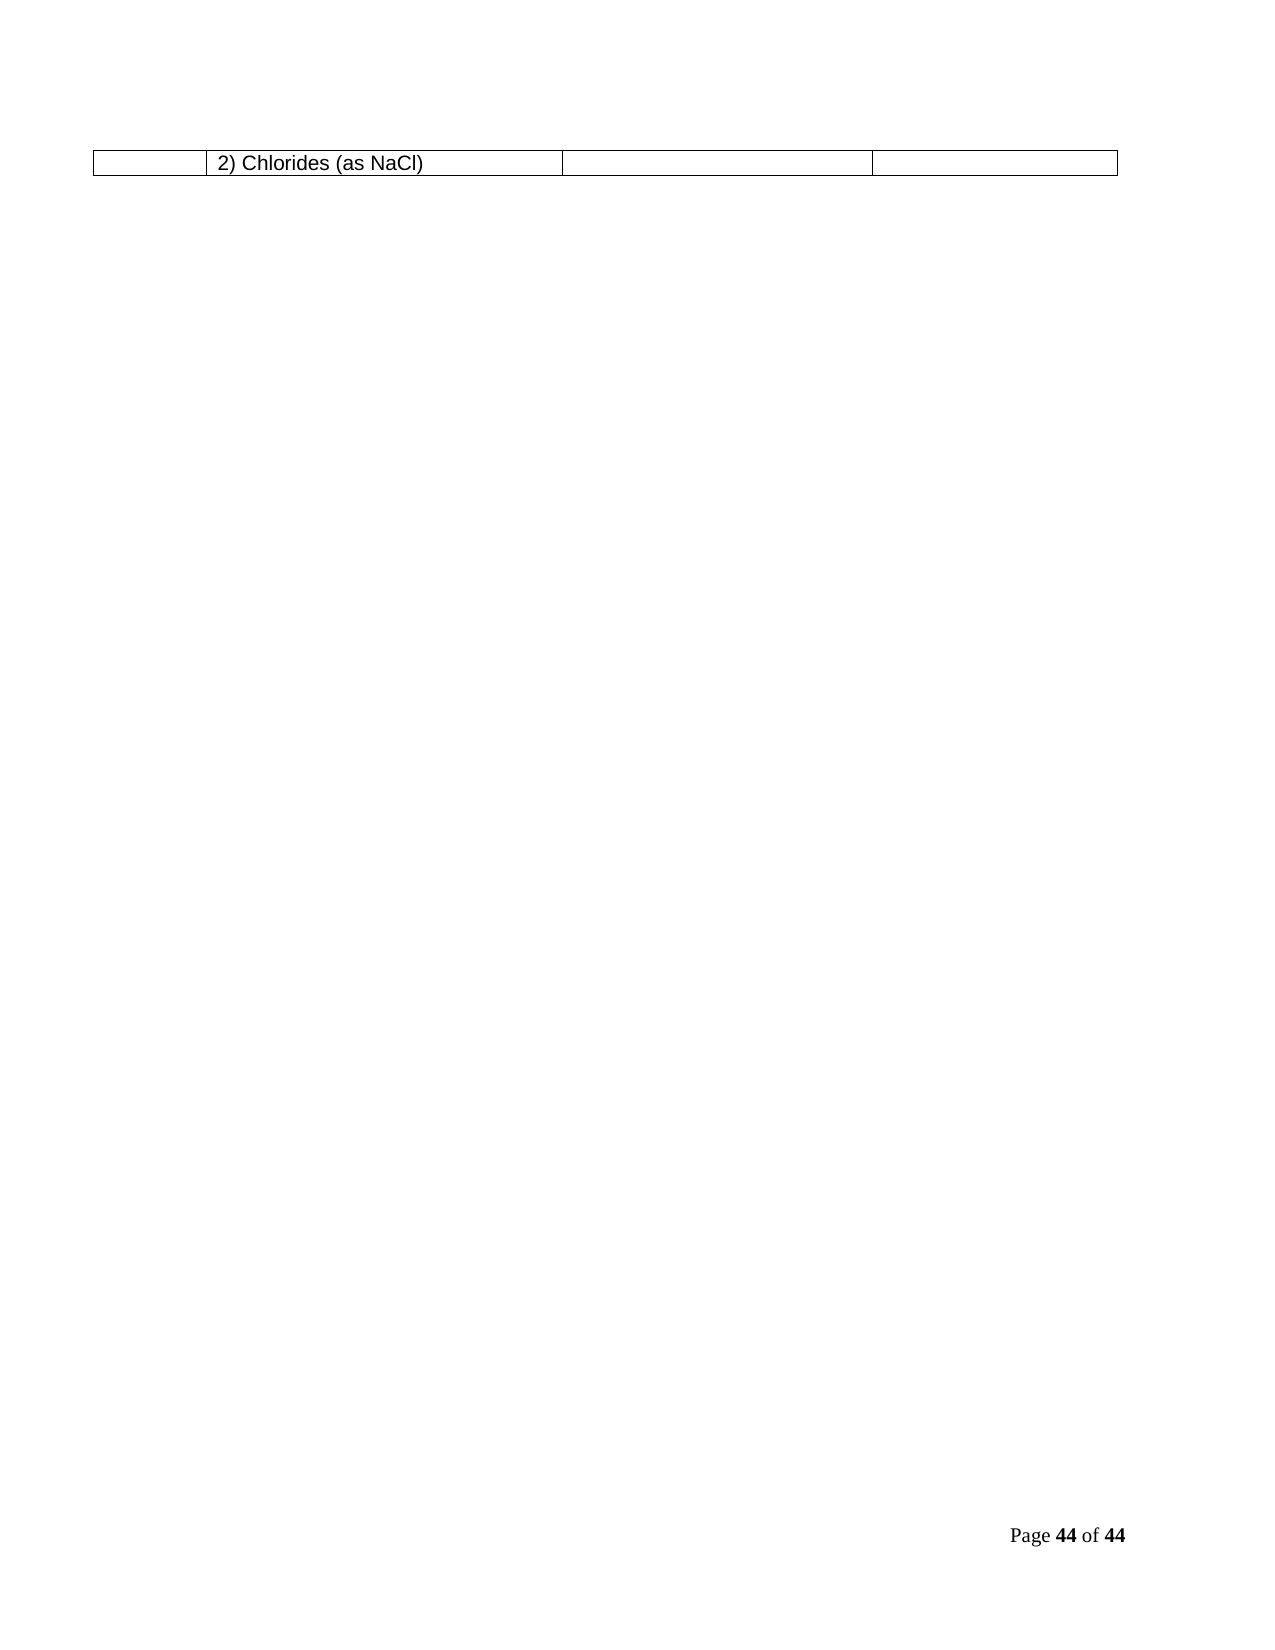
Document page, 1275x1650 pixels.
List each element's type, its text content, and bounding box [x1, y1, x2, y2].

table_cell 9 [94, 151, 206, 175]
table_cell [873, 151, 1117, 175]
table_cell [207, 151, 562, 175]
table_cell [563, 151, 872, 175]
